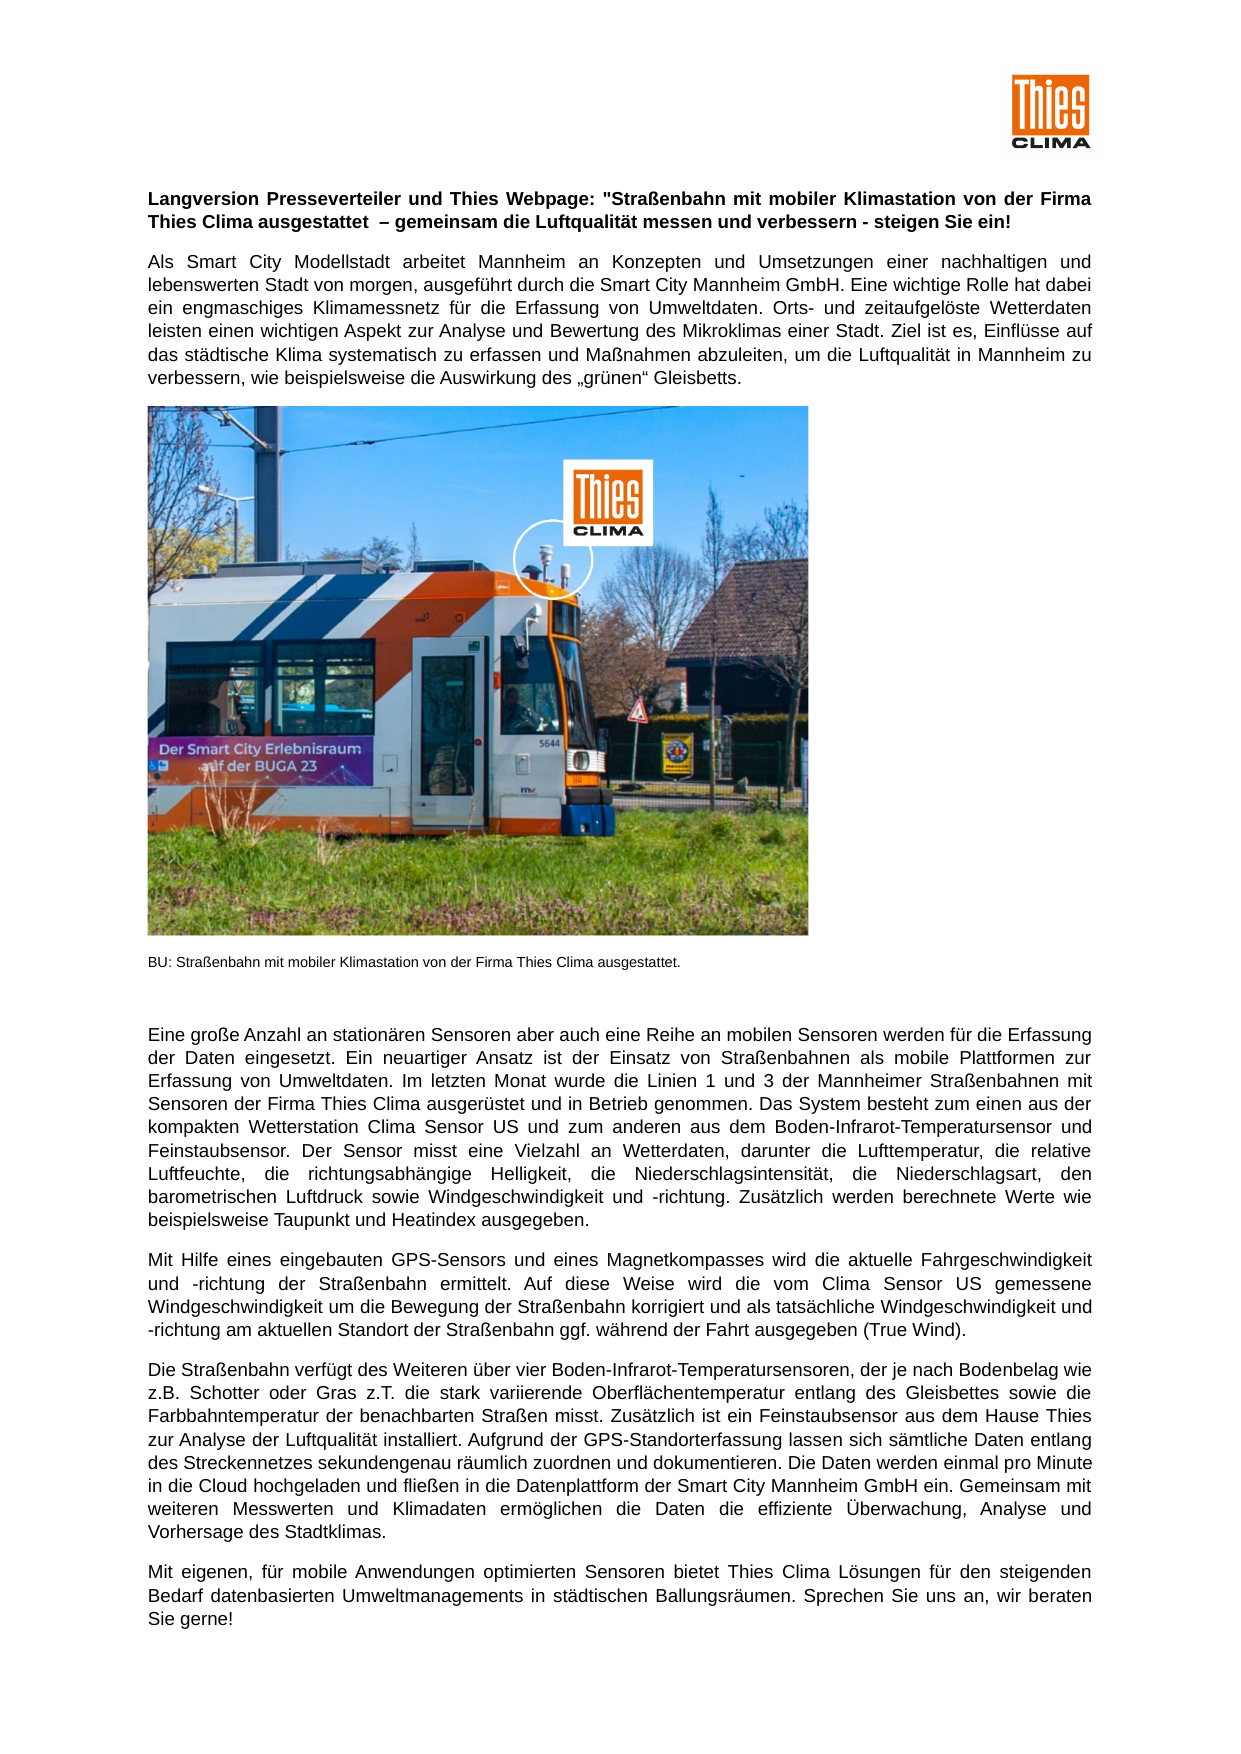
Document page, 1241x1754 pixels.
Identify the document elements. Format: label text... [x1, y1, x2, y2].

picture [1000, 63, 1100, 160]
text Langversion Presseverteiler und Thies Webpage: "Straßenbahn mit mobiler Klimastation von der Firma Thies Clima ausgestattet – gemeinsam die Luftqualität messen und verbessern - steigen Sie ein! [148, 187, 1093, 232]
picture [147, 406, 809, 936]
text BU: Straßenbahn mit mobiler Klimastation von der Firma Thies Clima ausgestattet. [148, 954, 1093, 971]
text Eine große Anzahl an stationären Sensoren aber auch eine Reihe an mobilen Sensoren werden für die Erfassung der Daten eingesetzt. Ein neuartiger Ansatz ist der Einsatz von Straßenbahnen als mobile Plattformen zur Erfassung von Umweltdaten. Im letzten Monat wurde die Linien 1 und 3 der Mannheimer Straßenbahnen mit Sensoren der Firma Thies Clima ausgerüstet und in Betrieb genommen. Das System besteht zum einen aus der kompakten Wetterstation Clima Sensor US und zum anderen aus dem Boden-Infrarot-Temperatursensor und Feinstaubsensor. Der Sensor misst eine Vielzahl an Wetterdaten, darunter die Lufttemperatur, die relative Luftfeuchte, die richtungsabhängige Helligkeit, die Niederschlagsintensität, die Niederschlagsart, den barometrischen Luftdruck sowie Windgeschwindigkeit und -richtung. Zusätzlich werden berechnete Werte wie beispielsweise Taupunkt und Heatindex ausgegeben. [148, 1023, 1093, 1231]
text Die Straßenbahn verfügt des Weiteren über vier Boden-Infrarot-Temperatursensoren, der je nach Bodenbelag wie z.B. Schotter oder Gras z.T. die stark variierende Oberflächentemperatur entlang des Gleisbettes sowie die Farbbahntemperatur der benachbarten Straßen misst. Zusätzlich ist ein Feinstaubsensor aus dem Hause Thies zur Analyse der Luftqualität installiert. Aufgrund der GPS-Standorterfassung lassen sich sämtliche Daten entlang des Streckennetzes sekundengenau räumlich zuordnen und dokumentieren. Die Daten werden einmal pro Minute in die Cloud hochgeladen und fließen in die Datenplattform der Smart City Mannheim GmbH ein. Gemeinsam mit weiteren Messwerten und Klimadaten ermöglichen die Daten die effiziente Überwachung, Analyse und Vorhersage des Stadtklimas. [148, 1359, 1093, 1543]
text Als Smart City Modellstadt arbeitet Mannheim an Konzepten und Umsetzungen einer nachhaltigen und lebenswerten Stadt von morgen, ausgeführt durch die Smart City Mannheim GmbH. Eine wichtige Rolle hat dabei ein engmaschiges Klimamessnetz für die Erfassung von Umweltdaten. Orts- und zeitaufgelöste Wetterdaten leisten einen wichtigen Aspekt zur Analyse und Bewertung des Mikroklimas einer Stadt. Ziel ist es, Einflüsse auf das städtische Klima systematisch zu erfassen und Maßnahmen abzuleiten, um die Luftqualität in Mannheim zu verbessern, wie beispielsweise die Auswirkung des „grünen“ Gleisbetts. [148, 251, 1093, 388]
text Mit Hilfe eines eingebauten GPS-Sensors und eines Magnetkompasses wird die aktuelle Fahrgeschwindigkeit und -richtung der Straßenbahn ermittelt. Auf diese Weise wird die vom Clima Sensor US gemessene Windgeschwindigkeit um die Bewegung der Straßenbahn korrigiert und als tatsächliche Windgeschwindigkeit und -richtung am aktuellen Standort der Straßenbahn ggf. während der Fahrt ausgegeben (True Wind). [148, 1249, 1093, 1340]
text Mit eigenen, für mobile Anwendungen optimierten Sensoren bietet Thies Clima Lösungen für den steigenden Bedarf datenbasierten Umweltmanagements in städtischen Ballungsräumen. Sprechen Sie uns an, wir beraten Sie gerne! [148, 1561, 1093, 1629]
